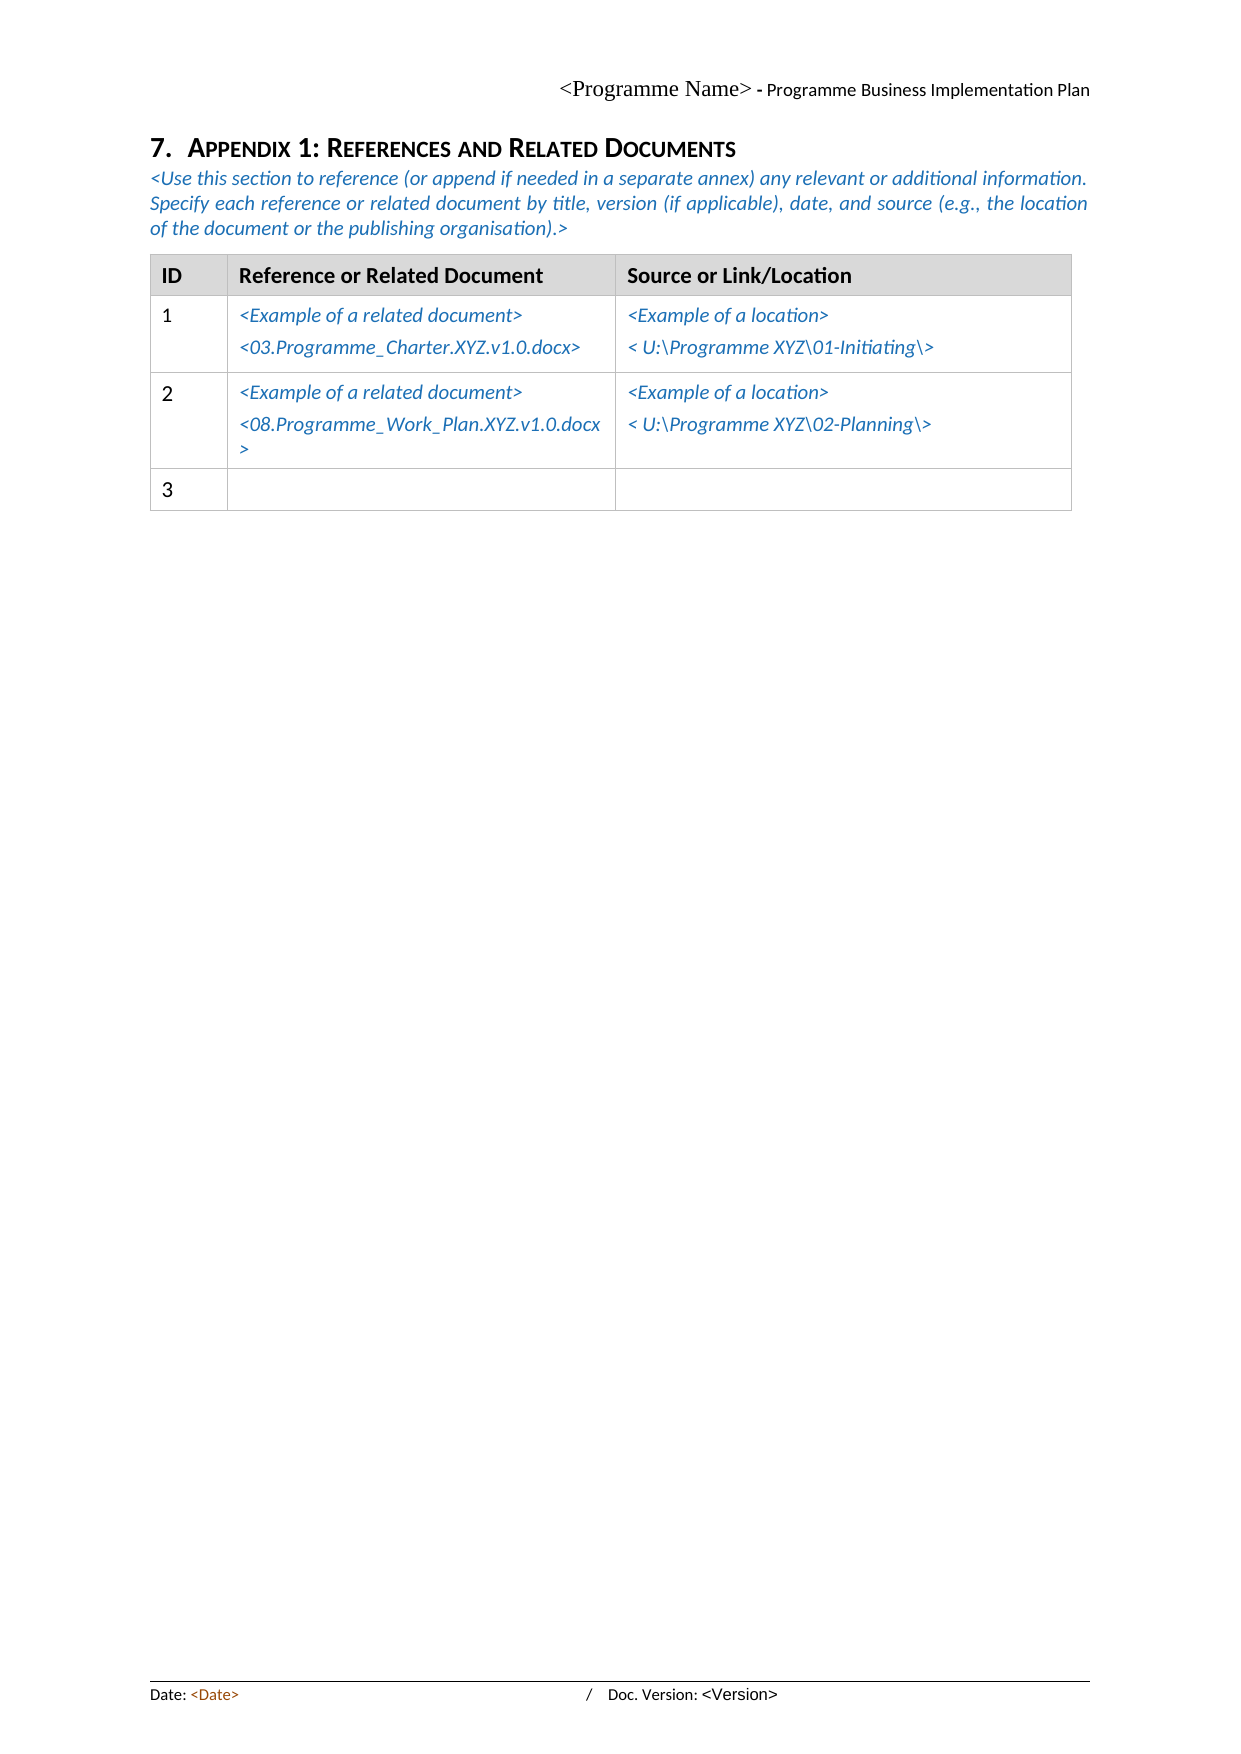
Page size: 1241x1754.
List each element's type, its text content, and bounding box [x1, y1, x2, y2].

table_cell <Example of a related document> <08.Programme_Work_Plan.XYZ.v1.0.docx> [228, 373, 615, 468]
table_header Source or Link/Location [616, 255, 1071, 295]
subtitle Appendix 1: References and Related Documents [150, 129, 1090, 165]
table_cell <Example of a location> < U:\Programme XYZ\01-Initiating\> [616, 296, 1071, 372]
table_cell [228, 469, 615, 509]
table_cell 3 [151, 469, 227, 509]
table_header Reference or Related Document [228, 255, 615, 295]
table_cell <Example of a location> < U:\Programme XYZ\02-Planning\> [616, 373, 1071, 468]
table_header ID [151, 255, 227, 295]
table_cell <Example of a related document> <03.Programme_Charter.XYZ.v1.0.docx> [228, 296, 615, 372]
table_cell 1 [151, 296, 227, 372]
text <Use this section to reference (or append if needed in a separate annex) any relevant or additional information. Specify each reference or related document by title, version (if applicable), date, and source (e.g., the location of the document or the publishing organisation).> [150, 165, 1090, 241]
table_cell 2 [151, 373, 227, 468]
table_cell [616, 469, 1071, 509]
